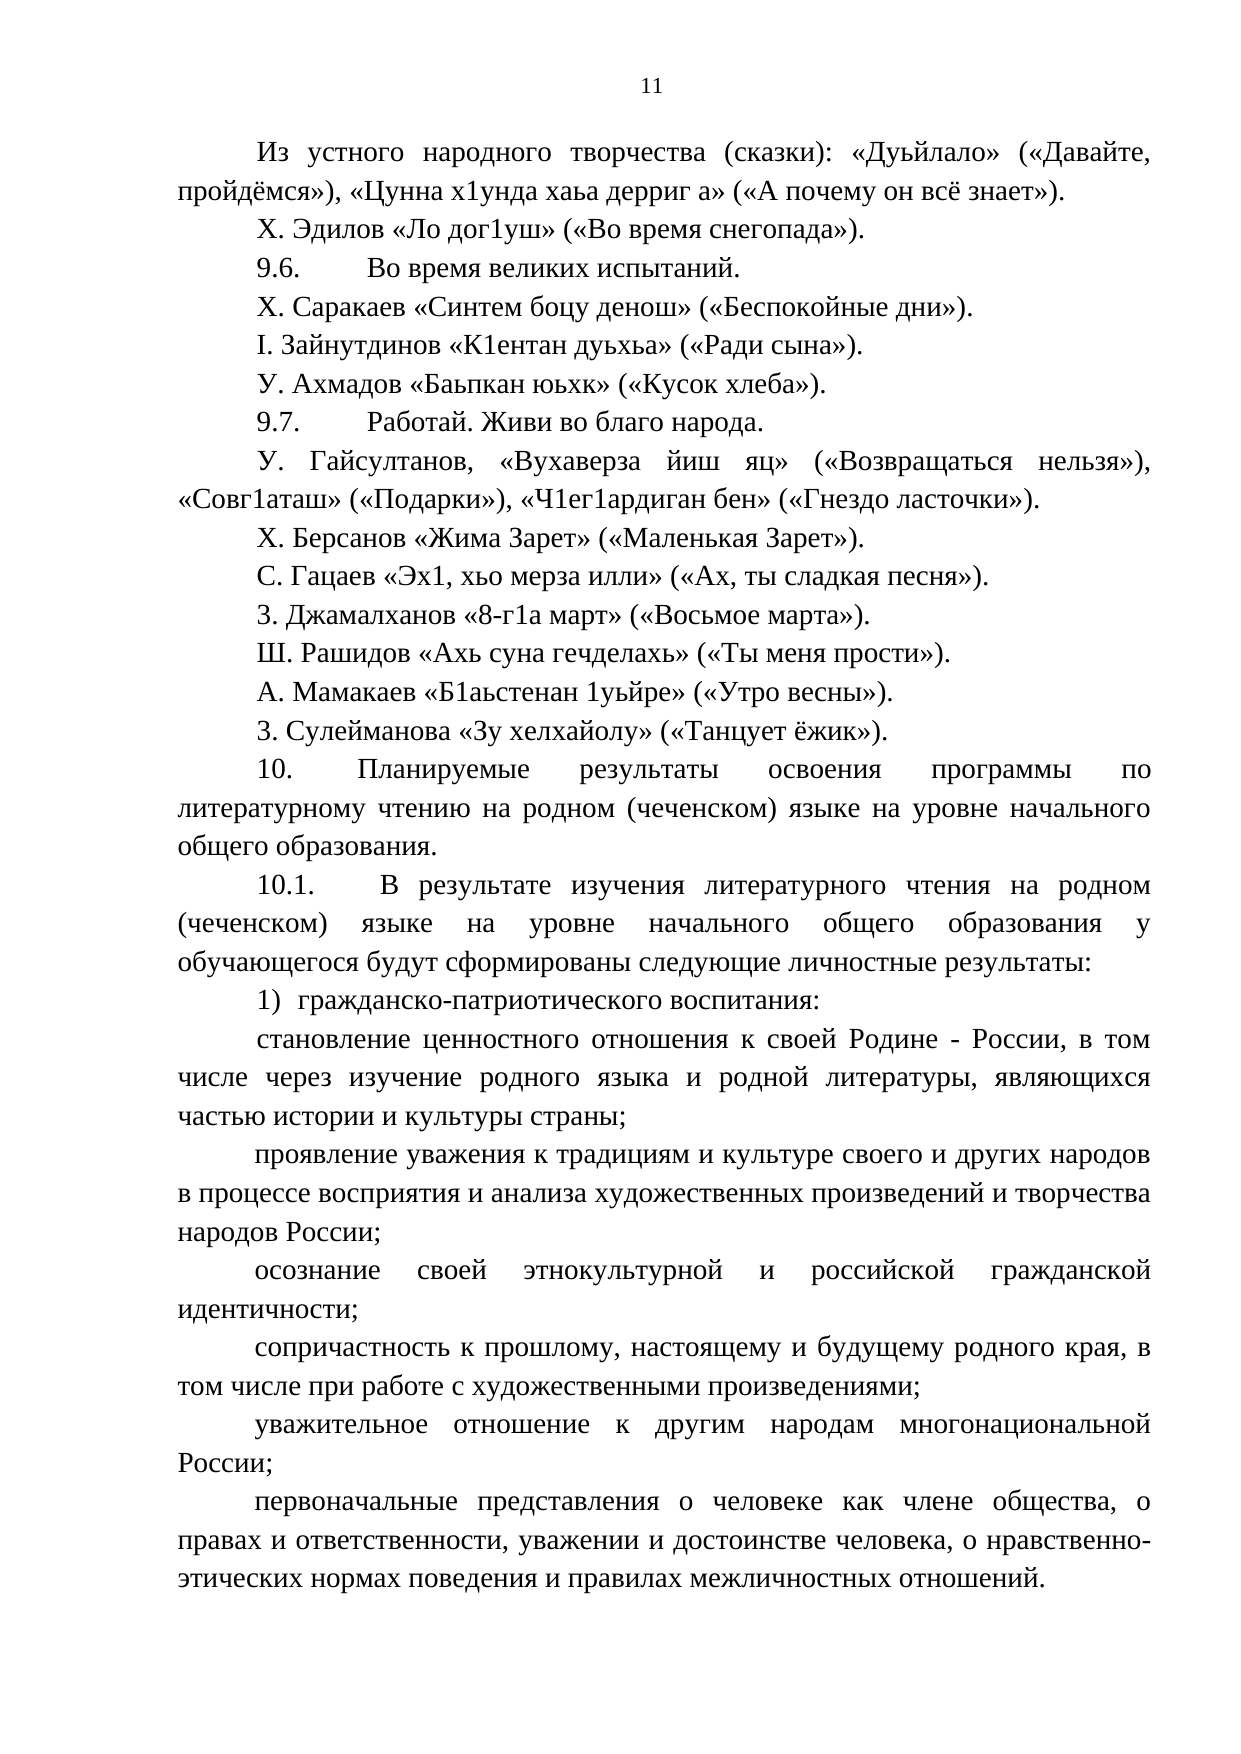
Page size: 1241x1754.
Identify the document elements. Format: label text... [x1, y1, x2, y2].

text 3. Сулейманова «Зу хелхайолу» («Танцует ёжик»). [177, 713, 1152, 746]
text первоначальные представления о человеке как члене общества, о правах и ответственности, уважении и достоинстве человека, о нравственно-этических нормах поведения и правилах межличностных отношений. [177, 1483, 1152, 1594]
text осознание своей этнокультурной и российской гражданской идентичности; [177, 1252, 1152, 1324]
text 3. Джамалханов «8-г1а март» («Восьмое марта»). [177, 597, 1152, 631]
list Планируемые результаты освоения программы по литературному чтению на родном (чеченском) языке на уровне начального общего образования. [177, 751, 1152, 862]
text У. Гайсултанов, «Вухаверза йиш яц» («Возвращаться нельзя»), «Совг1аташ» («Подарки»), «Ч1ег1ардиган бен» («Гнездо ласточки»). [177, 443, 1152, 515]
text У. Ахмадов «Баьпкан юьхк» («Кусок хлеба»). [177, 366, 1152, 399]
text А. Мамакаев «Б1аьстенан 1уьйре» («Утро весны»). [177, 674, 1152, 708]
text проявление уважения к традициям и культуре своего и других народов в процессе восприятия и анализа художественных произведений и творчества народов России; [177, 1137, 1152, 1247]
list Во время великих испытаний. [177, 250, 1152, 284]
text I. Зайнутдинов «К1ентан дуьхьа» («Ради сына»). [177, 327, 1152, 361]
text Ш. Рашидов «Ахь суна гечделахь» («Ты меня прости»). [177, 636, 1152, 669]
list В результате изучения литературного чтения на родном (чеченском) языке на уровне начального общего образования у обучающегося будут сформированы следующие личностные результаты: [177, 867, 1152, 977]
text уважительное отношение к другим народам многонациональной России; [177, 1406, 1152, 1478]
text сопричастность к прошлому, настоящему и будущему родного края, в том числе при работе с художественными произведениями; [177, 1329, 1152, 1401]
text X. Берсанов «Жима Зарет» («Маленькая Зарет»). [177, 520, 1152, 553]
text становление ценностного отношения к своей Родине - России, в том числе через изучение родного языка и родной литературы, являющихся частью истории и культуры страны; [177, 1021, 1152, 1132]
text С. Гацаев «Эх1, хьо мерза илли» («Ах, ты сладкая песня»). [177, 558, 1152, 592]
list Работай. Живи во благо народа. [177, 404, 1152, 438]
list гражданско-патриотического воспитания: [177, 982, 1152, 1016]
text X. Саракаев «Синтем боцу денош» («Беспокойные дни»). [177, 289, 1152, 322]
text X. Эдилов «Ло дог1уш» («Во время снегопада»). [177, 212, 1152, 245]
text Из устного народного творчества (сказки): «Дуьйлало» («Давайте, пройдёмся»), «Цунна х1унда хаьа дерриг а» («А почему он всё знает»). [177, 134, 1152, 207]
